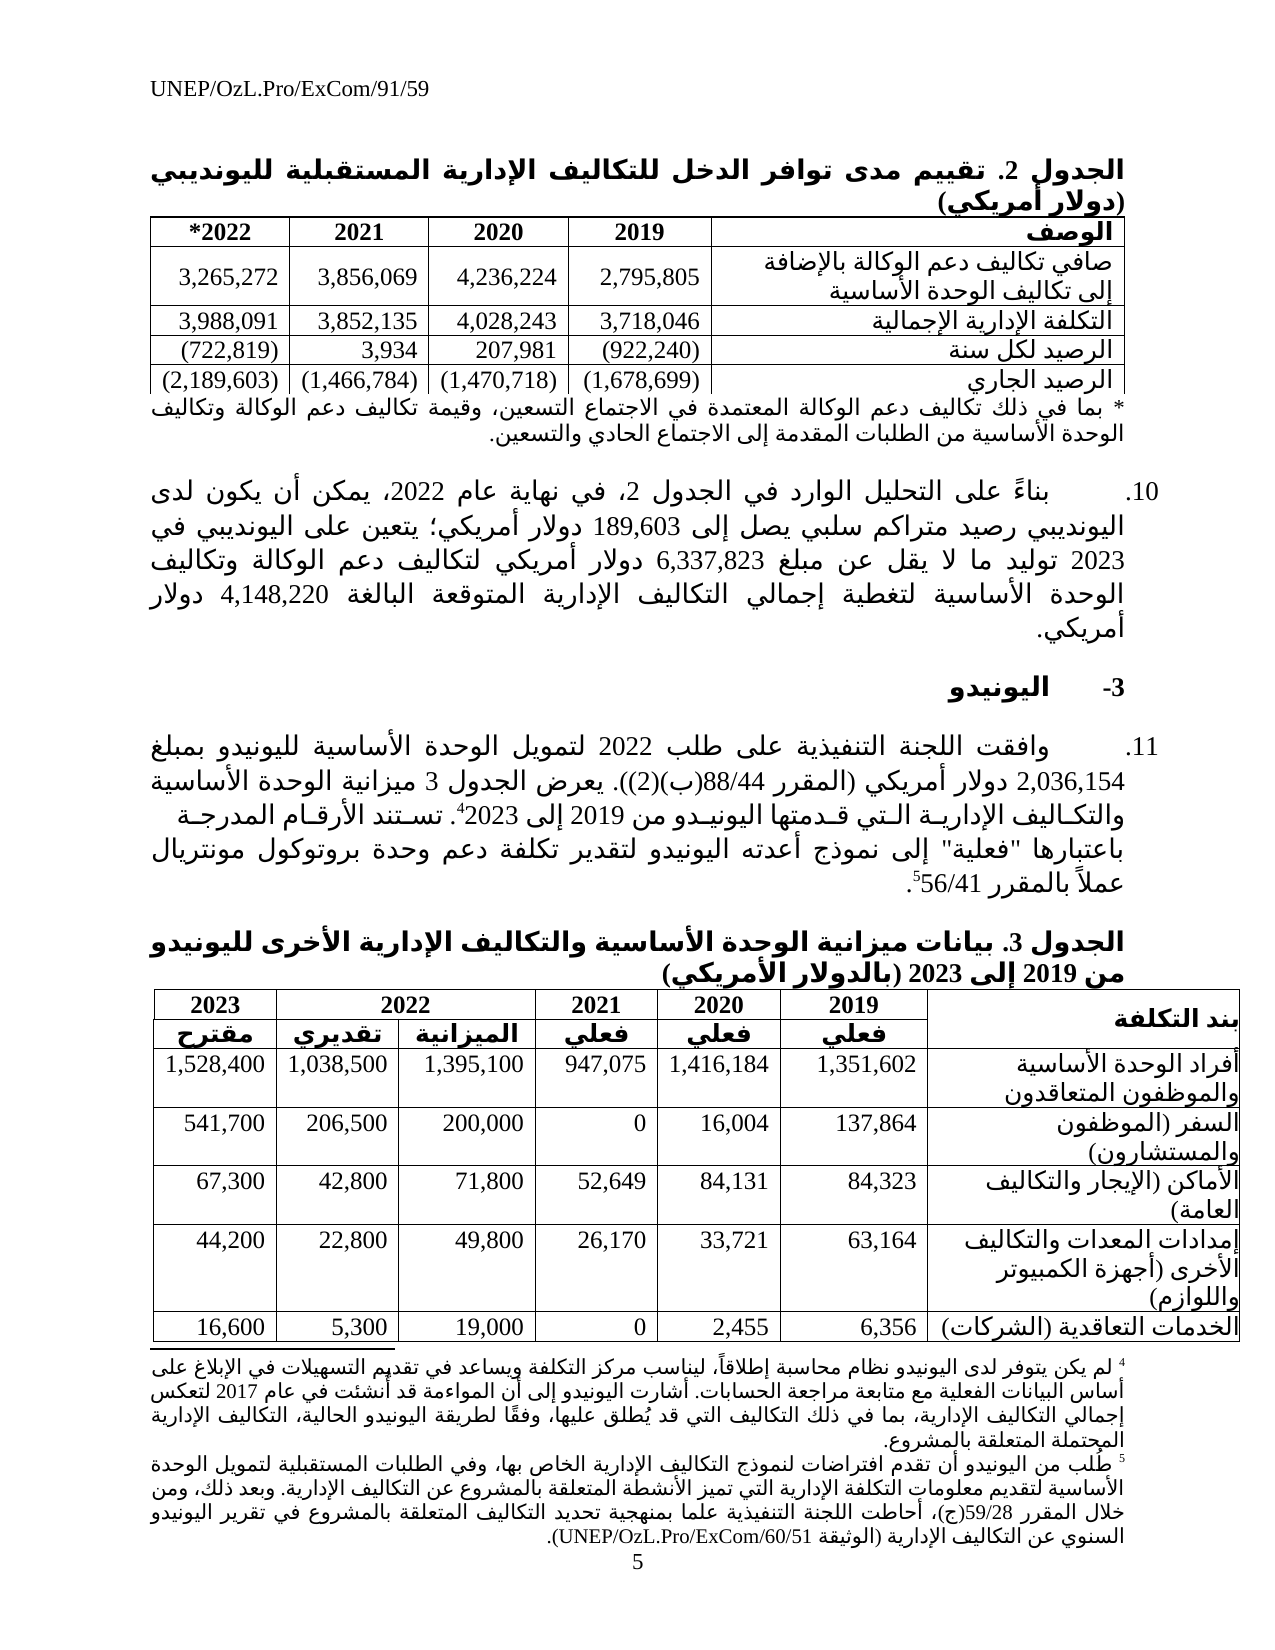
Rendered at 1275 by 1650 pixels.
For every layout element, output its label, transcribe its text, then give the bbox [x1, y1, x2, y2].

subtitle وافقت اللجنة التنفيذية على طلب 2022 لتمويل الوحدة الأساسية لليونيدو بمبلغ 2,036,154 دولار أمريكي (المقرر 88/44(ب)(2)). يعرض الجدول 3 ميزانية الوحدة الأساسية والتكاليف الإدارية التي قدمتها اليونيدو من 2019 إلى 2023. تستند الأرقام المدرجة باعتبارها "فعلية" إلى نموذج أعدته اليونيدو لتقدير تكلفة دعم وحدة بروتوكول مونتريال عملاً بالمقرر 56/41. [150, 731, 1125, 898]
table_cell 206,500 [277, 1108, 398, 1165]
table_header 2020 [658, 990, 780, 1018]
table_cell 207,981 [429, 336, 568, 364]
subtitle الجدول 3. بيانات ميزانية الوحدة الأساسية والتكاليف الإدارية الأخرى لليونيدو من 2019 إلى 2023 (بالدولار الأمريكي) [150, 926, 1125, 989]
table_cell 2,455 [658, 1312, 780, 1341]
table_cell 84,131 [658, 1166, 780, 1224]
table_cell 44,200 [154, 1225, 276, 1311]
table_cell الخدمات التعاقدية (الشركات) [928, 1312, 1239, 1341]
table_cell 0 [536, 1312, 657, 1341]
table_cell 4,236,224 [429, 247, 568, 305]
table_cell 3,265,272 [151, 247, 289, 305]
table_header 2022 [277, 990, 535, 1018]
table_cell 71,800 [399, 1166, 535, 1224]
table_cell 3,856,069 [290, 247, 428, 305]
table_cell 3,988,091 [151, 306, 289, 334]
table_cell 42,800 [277, 1166, 398, 1224]
table_cell 200,000 [399, 1108, 535, 1165]
table_cell 541,700 [154, 1108, 276, 1165]
table_cell 63,164 [781, 1225, 927, 1311]
table_header 2019 [781, 990, 927, 1018]
table_header الوصف [712, 218, 1124, 246]
table_cell 5,300 [277, 1312, 398, 1341]
table_cell (722,819) [151, 336, 289, 364]
table_cell 33,721 [658, 1225, 780, 1311]
table_cell 1,395,100 [399, 1049, 535, 1107]
table_header 2023 [155, 990, 276, 1018]
table_cell 19,000 [399, 1312, 535, 1341]
table_header 2022* [151, 218, 289, 246]
table_cell (1,466,784) [290, 365, 428, 394]
subtitle بناءً على التحليل الوارد في الجدول 2، في نهاية عام 2022، يمكن أن يكون لدى اليونديبي رصيد متراكم سلبي يصل إلى 189,603 دولار أمريكي؛ يتعين على اليونديبي في 2023 توليد ما لا يقل عن مبلغ 6,337,823 دولار أمريكي لتكاليف دعم الوكالة وتكاليف الوحدة الأساسية لتغطية إجمالي التكاليف الإدارية المتوقعة البالغة 4,148,220 دولار أمريكي. [150, 476, 1125, 643]
table_cell 3,934 [290, 336, 428, 364]
table_cell مقترح [154, 1020, 276, 1048]
table_header بند التكلفة [928, 990, 1239, 1048]
table_cell 137,864 [781, 1108, 927, 1165]
table_cell فعلي [536, 1020, 657, 1048]
table_cell صافي تكاليف دعم الوكالة بالإضافة إلى تكاليف الوحدة الأساسية [712, 247, 1124, 305]
table_cell 1,416,184 [658, 1049, 780, 1107]
table_cell 3,852,135 [290, 306, 428, 334]
table_cell الأماكن (الإيجار والتكاليف العامة) [928, 1166, 1239, 1224]
table_cell 2,795,805 [569, 247, 711, 305]
text الجدول 2. تقييم مدى توافر الدخل للتكاليف الإدارية المستقبلية لليونديبي (دولار أمريكي) [150, 154, 1125, 216]
table_cell 1,038,500 [277, 1049, 398, 1107]
table_cell تقديري [277, 1020, 398, 1048]
table_cell فعلي [658, 1020, 780, 1048]
table_cell 3,718,046 [569, 306, 711, 334]
table_cell (922,240) [569, 336, 711, 364]
text * بما في ذلك تكاليف دعم الوكالة المعتمدة في الاجتماع التسعين، وقيمة تكاليف دعم الوكالة وتكاليف الوحدة الأساسية من الطلبات المقدمة إلى الاجتماع الحادي والتسعين. [150, 394, 1125, 447]
text 3- اليونيدو [150, 671, 1125, 702]
table_cell الميزانية [399, 1020, 535, 1048]
table_cell 0 [536, 1108, 657, 1165]
table_header 2019 [569, 218, 711, 246]
table_cell السفر (الموظفون والمستشارون) [928, 1108, 1239, 1165]
table_cell 16,004 [658, 1108, 780, 1165]
table_cell 4,028,243 [429, 306, 568, 334]
table_cell الرصيد الجاري [712, 365, 1124, 394]
table_cell 67,300 [154, 1166, 276, 1224]
table_cell 52,649 [536, 1166, 657, 1224]
table_header 2020 [429, 218, 568, 246]
table_cell أفراد الوحدة الأساسية والموظفون المتعاقدون [928, 1049, 1239, 1107]
table_cell التكلفة الإدارية الإجمالية [712, 306, 1124, 334]
table_cell إمدادات المعدات والتكاليف الأخرى (أجهزة الكمبيوتر واللوازم) [928, 1225, 1239, 1311]
table_cell الرصيد لكل سنة [712, 336, 1124, 364]
table_cell 947,075 [536, 1049, 657, 1107]
table_cell فعلي [781, 1020, 927, 1048]
table_cell 1,351,602 [781, 1049, 927, 1107]
table_cell 49,800 [399, 1225, 535, 1311]
table_cell (1,470,718) [429, 365, 568, 394]
table_cell (2,189,603) [151, 365, 289, 394]
table_cell 22,800 [277, 1225, 398, 1311]
table_header 2021 [536, 990, 657, 1018]
table_cell 84,323 [781, 1166, 927, 1224]
table_cell 26,170 [536, 1225, 657, 1311]
table_cell (1,678,699) [569, 365, 711, 394]
table_header 2021 [290, 218, 428, 246]
table_cell 1,528,400 [154, 1049, 276, 1107]
table_cell 6,356 [781, 1312, 927, 1341]
table_cell 16,600 [154, 1312, 276, 1341]
